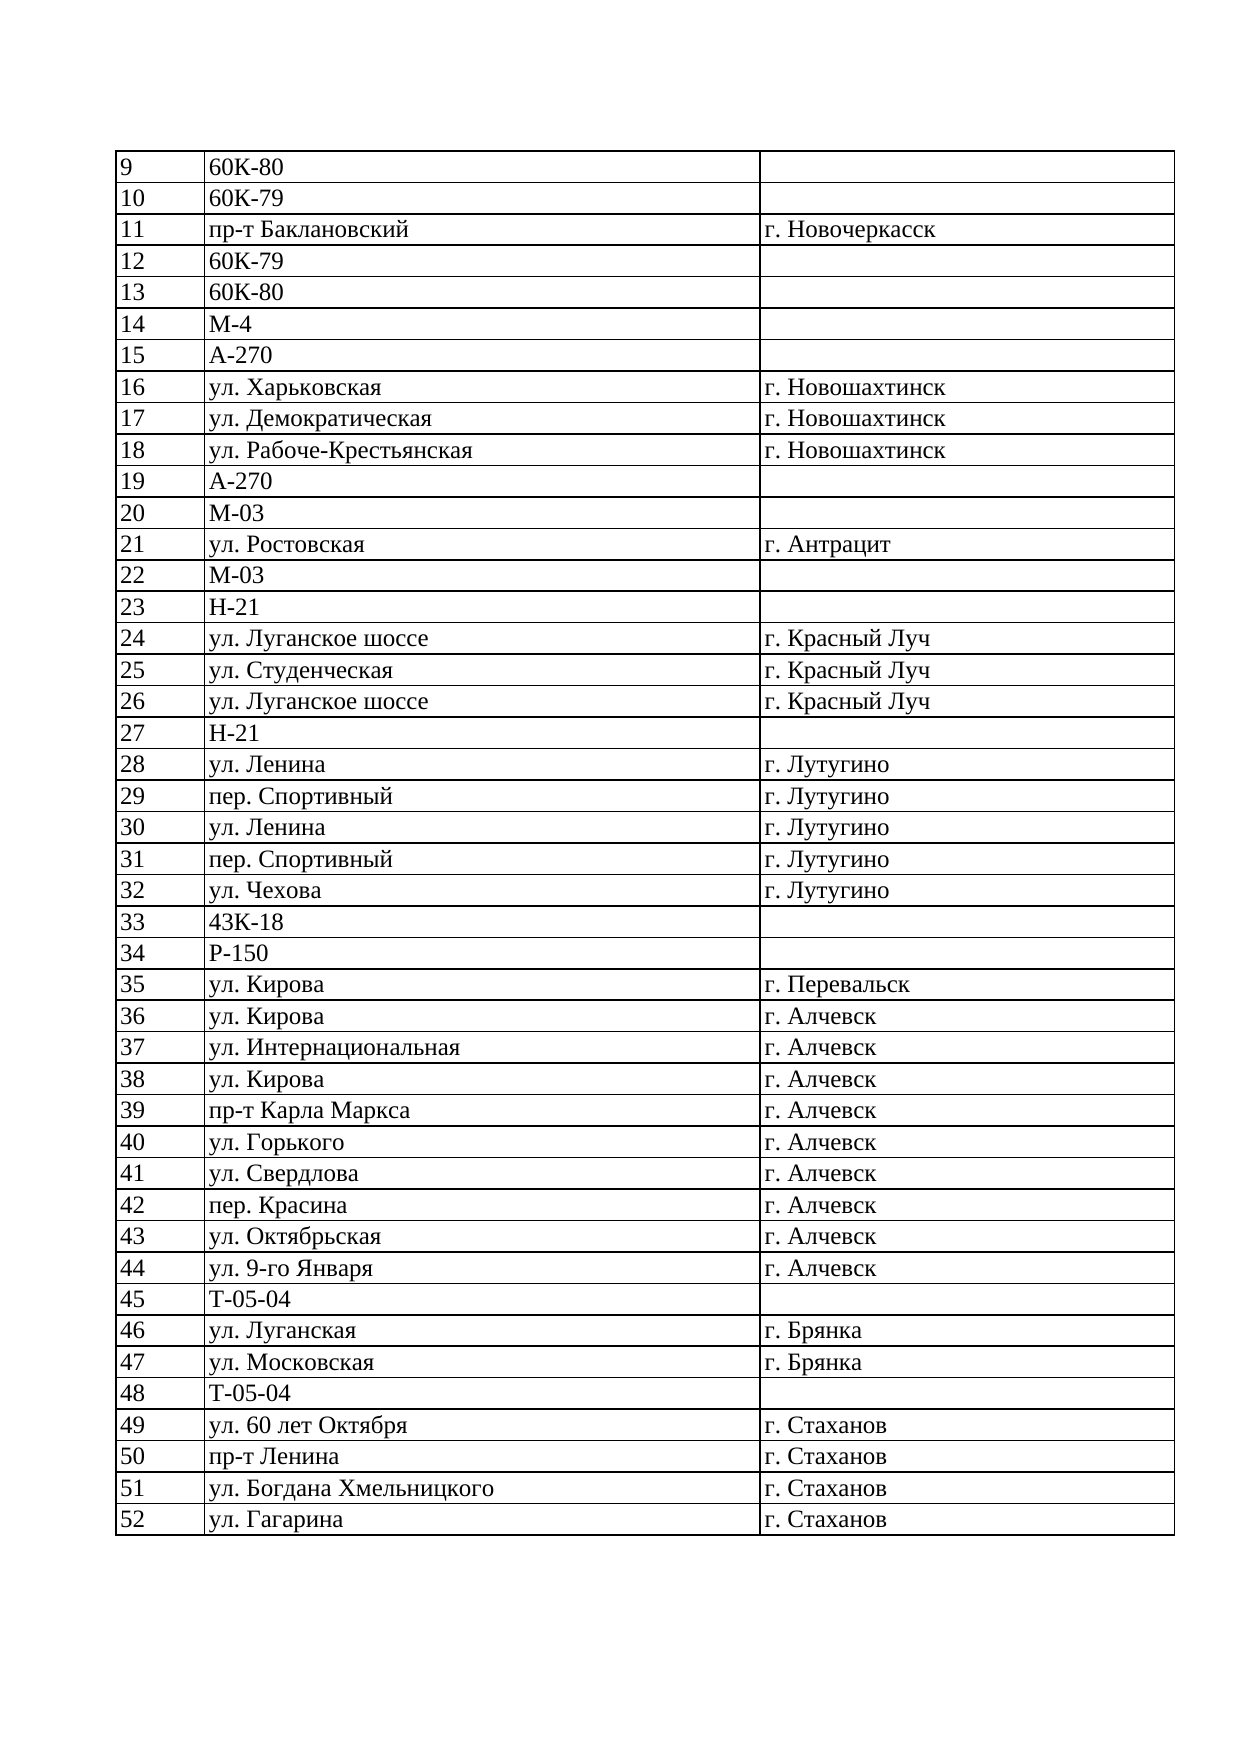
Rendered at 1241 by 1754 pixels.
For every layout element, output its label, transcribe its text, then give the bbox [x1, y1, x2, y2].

table_cell [761, 592, 1174, 622]
table_cell ул. Кирова [205, 970, 759, 999]
table_cell 50 [117, 1441, 204, 1471]
table_cell г. Алчевск [761, 1032, 1174, 1062]
table_cell [761, 246, 1174, 276]
table_cell 10 [117, 183, 204, 213]
table_cell ул. Луганское шоссе [205, 686, 759, 716]
table_cell [761, 277, 1174, 307]
table_cell 26 [117, 686, 204, 716]
table_cell ул. Гагарина [205, 1504, 759, 1534]
table_cell 60К-79 [205, 183, 759, 213]
table_cell 12 [117, 246, 204, 276]
table_cell ул. Кирова [205, 1064, 759, 1094]
table_cell ул. Московская [205, 1347, 759, 1377]
table_cell г. Лутугино [761, 844, 1174, 873]
table_cell Т-05-04 [205, 1284, 759, 1314]
table_cell г. Новошахтинск [761, 435, 1174, 464]
table_cell 45 [117, 1284, 204, 1314]
table_cell г. Брянка [761, 1347, 1174, 1377]
table_cell г. Стаханов [761, 1504, 1174, 1534]
table_cell ул. Ленина [205, 749, 759, 779]
table_cell 38 [117, 1064, 204, 1094]
table_cell А-270 [205, 340, 759, 370]
table_cell [761, 183, 1174, 213]
table_cell [761, 907, 1174, 936]
table_cell 42 [117, 1190, 204, 1219]
table_cell Т-05-04 [205, 1378, 759, 1408]
table_cell 44 [117, 1253, 204, 1282]
table_cell 60К-80 [205, 277, 759, 307]
table_cell 39 [117, 1095, 204, 1125]
table_cell 23 [117, 592, 204, 622]
table_cell ул. Луганская [205, 1316, 759, 1345]
table_cell г. Алчевск [761, 1158, 1174, 1188]
table_cell 40 [117, 1127, 204, 1157]
table_cell г. Стаханов [761, 1473, 1174, 1503]
table_cell [761, 1284, 1174, 1314]
table_cell г. Лутугино [761, 749, 1174, 779]
table_cell 30 [117, 812, 204, 842]
table_cell г. Красный Луч [761, 655, 1174, 685]
table_cell 31 [117, 844, 204, 873]
table_cell пер. Спортивный [205, 781, 759, 811]
table_cell 16 [117, 372, 204, 402]
table_cell Н-21 [205, 592, 759, 622]
table_cell 15 [117, 340, 204, 370]
table_cell ул. Харьковская [205, 372, 759, 402]
table_cell г. Новошахтинск [761, 372, 1174, 402]
table_cell 41 [117, 1158, 204, 1188]
table_cell ул. 60 лет Октября [205, 1410, 759, 1440]
table_cell 32 [117, 875, 204, 905]
table_cell 43К-18 [205, 907, 759, 936]
table_cell г. Лутугино [761, 875, 1174, 905]
table_cell 21 [117, 529, 204, 559]
table_cell [761, 309, 1174, 339]
table_cell г. Стаханов [761, 1441, 1174, 1471]
table_cell [761, 561, 1174, 590]
table_cell г. Стаханов [761, 1410, 1174, 1440]
table_cell 35 [117, 970, 204, 999]
table_cell [761, 466, 1174, 496]
table_cell 29 [117, 781, 204, 811]
table_cell ул. Ленина [205, 812, 759, 842]
table_cell г. Алчевск [761, 1064, 1174, 1094]
table_cell М-03 [205, 561, 759, 590]
table_cell 17 [117, 403, 204, 433]
table_cell 34 [117, 938, 204, 968]
table_cell М-03 [205, 498, 759, 527]
table_cell 36 [117, 1001, 204, 1031]
table_cell г. Лутугино [761, 781, 1174, 811]
table_cell 60К-80 [205, 152, 759, 181]
table_cell 27 [117, 718, 204, 748]
table_cell ул. Интернациональная [205, 1032, 759, 1062]
table_cell г. Алчевск [761, 1095, 1174, 1125]
table_cell М-4 [205, 309, 759, 339]
table_cell пр-т Карла Маркса [205, 1095, 759, 1125]
table_cell [761, 938, 1174, 968]
table_cell 33 [117, 907, 204, 936]
table_cell 13 [117, 277, 204, 307]
table_cell Р-150 [205, 938, 759, 968]
table_cell [761, 498, 1174, 527]
table_cell 37 [117, 1032, 204, 1062]
table_cell 9 [117, 152, 204, 181]
table_cell пер. Красина [205, 1190, 759, 1219]
table_cell 18 [117, 435, 204, 464]
table_cell г. Новочеркасск [761, 215, 1174, 244]
table_cell 51 [117, 1473, 204, 1503]
table_cell 43 [117, 1221, 204, 1251]
table_cell [761, 718, 1174, 748]
table_cell г. Лутугино [761, 812, 1174, 842]
table_cell г. Алчевск [761, 1001, 1174, 1031]
table_cell 11 [117, 215, 204, 244]
table_cell 20 [117, 498, 204, 527]
table_cell г. Красный Луч [761, 686, 1174, 716]
table_cell ул. Чехова [205, 875, 759, 905]
table_cell [761, 340, 1174, 370]
table_cell А-270 [205, 466, 759, 496]
table_cell 46 [117, 1316, 204, 1345]
table_cell 24 [117, 623, 204, 653]
table_cell 49 [117, 1410, 204, 1440]
table_cell ул. Кирова [205, 1001, 759, 1031]
table_cell г. Алчевск [761, 1253, 1174, 1282]
table_cell Н-21 [205, 718, 759, 748]
table_cell 19 [117, 466, 204, 496]
table_cell 25 [117, 655, 204, 685]
table_cell г. Красный Луч [761, 623, 1174, 653]
table_cell ул. Горького [205, 1127, 759, 1157]
table_cell ул. Октябрьская [205, 1221, 759, 1251]
table_cell ул. Луганское шоссе [205, 623, 759, 653]
table_cell 14 [117, 309, 204, 339]
table_cell г. Алчевск [761, 1221, 1174, 1251]
table_cell ул. Ростовская [205, 529, 759, 559]
table_cell 52 [117, 1504, 204, 1534]
table_cell 60К-79 [205, 246, 759, 276]
table_cell [761, 1378, 1174, 1408]
table_cell [761, 152, 1174, 181]
table_cell ул. Рабоче-Крестьянская [205, 435, 759, 464]
table_cell г. Алчевск [761, 1127, 1174, 1157]
table_cell пр-т Баклановский [205, 215, 759, 244]
table_cell пер. Спортивный [205, 844, 759, 873]
table_cell ул. 9-го Января [205, 1253, 759, 1282]
table_cell 22 [117, 561, 204, 590]
table_cell пр-т Ленина [205, 1441, 759, 1471]
table_cell 47 [117, 1347, 204, 1377]
table_cell г. Антрацит [761, 529, 1174, 559]
table_cell г. Перевальск [761, 970, 1174, 999]
table_cell г. Алчевск [761, 1190, 1174, 1219]
table_cell 28 [117, 749, 204, 779]
table_cell ул. Демократическая [205, 403, 759, 433]
table_cell ул. Богдана Хмельницкого [205, 1473, 759, 1503]
table_cell ул. Студенческая [205, 655, 759, 685]
table_cell 48 [117, 1378, 204, 1408]
table_cell г. Новошахтинск [761, 403, 1174, 433]
table_cell ул. Свердлова [205, 1158, 759, 1188]
table_cell г. Брянка [761, 1316, 1174, 1345]
